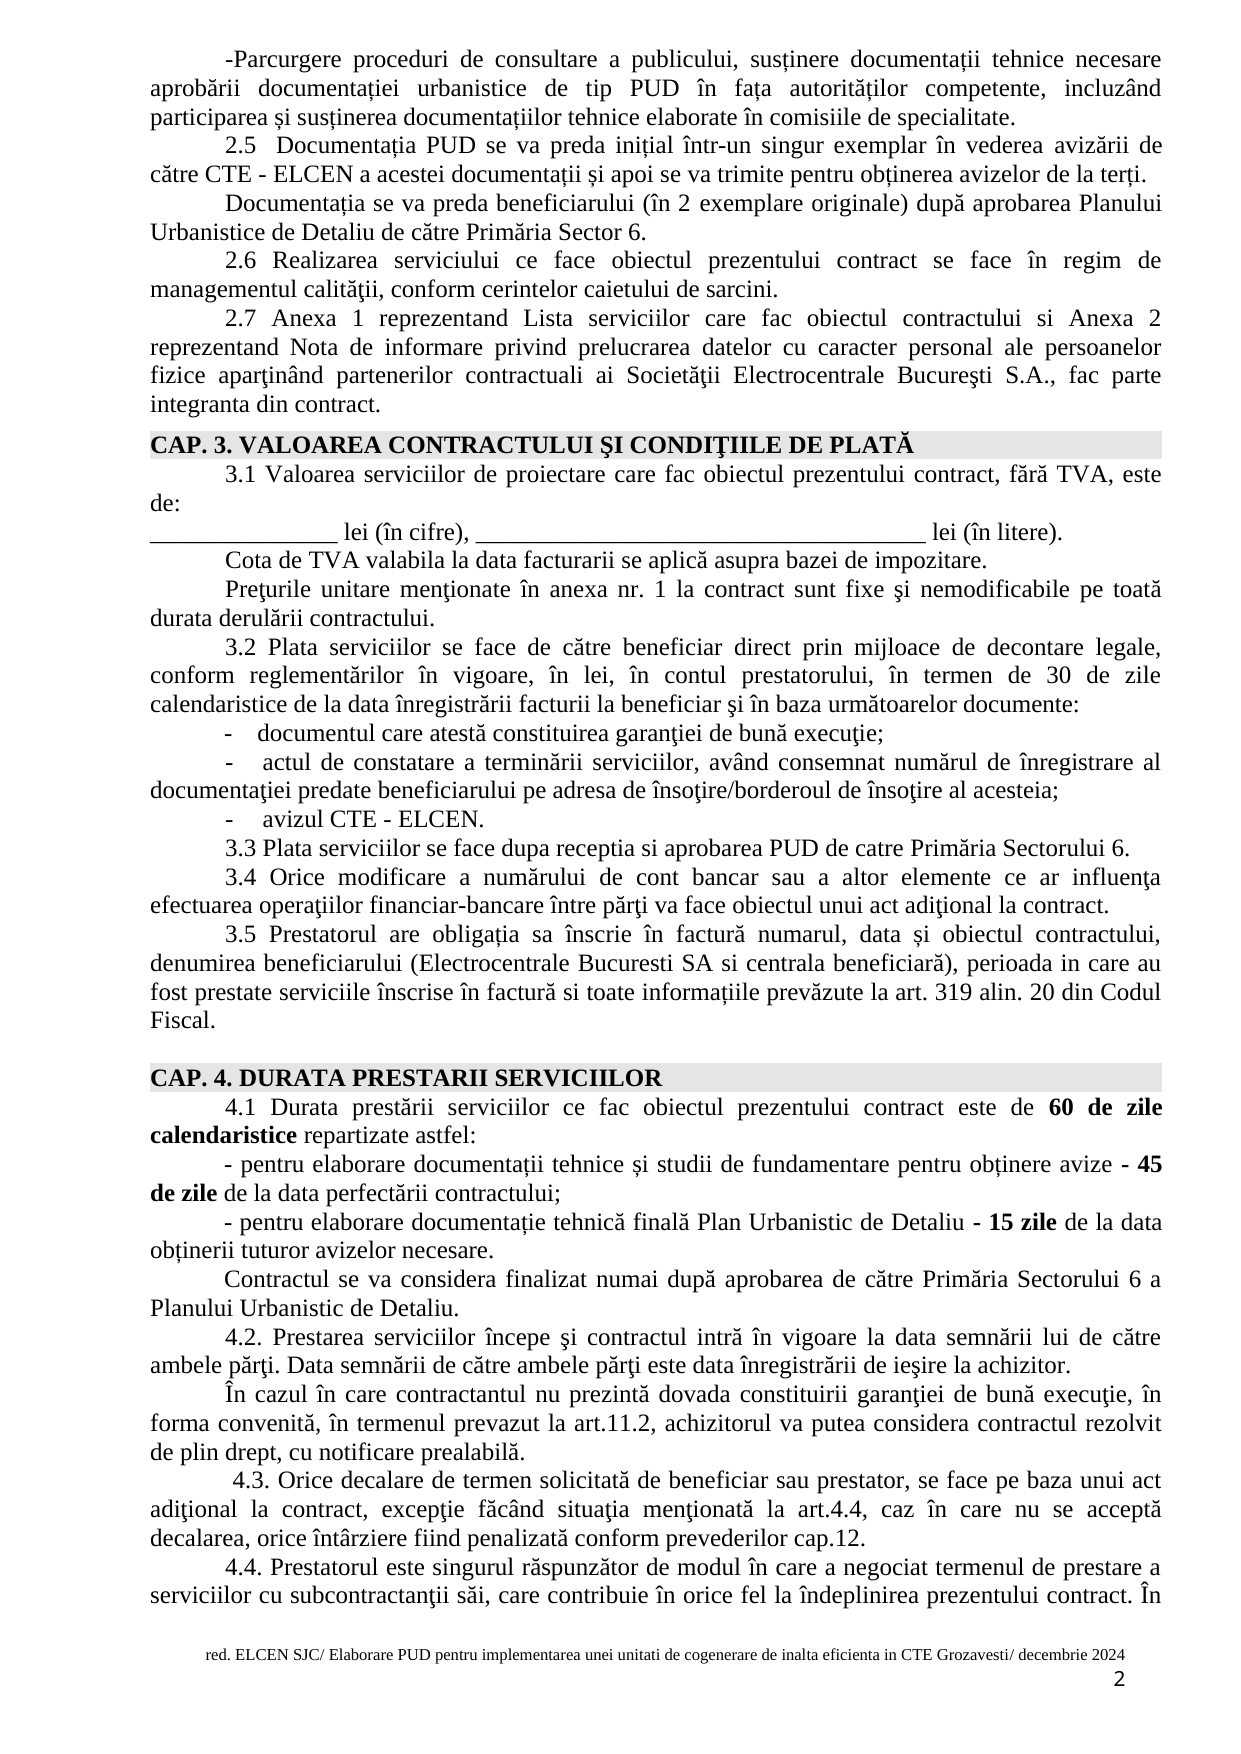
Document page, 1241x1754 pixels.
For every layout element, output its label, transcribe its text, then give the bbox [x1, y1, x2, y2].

text 3.5 Prestatorul are obligația sa înscrie în factură numarul, data și obiectul contractului, denumirea beneficiarului (Electrocentrale Bucuresti SA si centrala beneficiară), perioada in care au fost prestate serviciile înscrise în factură si toate informațiile prevăzute la art. 319 alin. 20 din Codul Fiscal. [150, 919, 1162, 1034]
text CAP. 3. VALOAREA CONTRACTULUI ŞI CONDIŢIILE DE PLATĂ [150, 431, 1162, 459]
text - pentru elaborare documentații tehnice și studii de fundamentare pentru obținere avize - 45 de zile de la data perfectării contractului; [150, 1149, 1162, 1207]
list actul de constatare a terminării serviciilor, având consemnat numărul de înregistrare al documentaţiei predate beneficiarului pe adresa de însoţire/borderoul de însoţire al acesteia; [150, 747, 1162, 804]
text Preţurile unitare menţionate în anexa nr. 1 la contract sunt fixe şi nemodificabile pe toată durata derulării contractului. [150, 574, 1162, 632]
text Documentația se va preda beneficiarului (în 2 exemplare originale) după aprobarea Planului Urbanistice de Detaliu de către Primăria Sector 6. [150, 188, 1162, 246]
list avizul CTE - ELCEN. [225, 804, 1162, 833]
text 3.2 Plata serviciilor se face de către beneficiar direct prin mijloace de decontare legale, conform reglementărilor în vigoare, în lei, în contul prestatorului, în termen de 30 de zile calendaristice de la data înregistrării facturii la beneficiar şi în baza următoarelor documente: [150, 632, 1162, 718]
text -Parcurgere proceduri de consultare a publicului, susținere documentații tehnice necesare aprobării documentației urbanistice de tip PUD în fața autorităților competente, incluzând participarea și susținerea documentațiilor tehnice elaborate în comisiile de specialitate. [150, 44, 1162, 131]
text _______________ lei (în cifre), ____________________________________ lei (în litere). [150, 517, 1162, 546]
text 2.5 Documentația PUD se va preda inițial într-un singur exemplar în vederea avizării de către CTE - ELCEN a acestei documentații și apoi se va trimite pentru obținerea avizelor de la terți. [150, 131, 1162, 188]
text 4.1 Durata prestării serviciilor ce fac obiectul prezentului contract este de 60 de zile calendaristice repartizate astfel: [150, 1092, 1162, 1149]
text Contractul se va considera finalizat numai după aprobarea de către Primăria Sectorului 6 a Planului Urbanistic de Detaliu. [150, 1264, 1162, 1322]
text 4.2. Prestarea serviciilor începe şi contractul intră în vigoare la data semnării lui de către ambele părţi. Data semnării de către ambele părţi este data înregistrării de ieşire la achizitor. [150, 1322, 1162, 1379]
text 3.1 Valoarea serviciilor de proiectare care fac obiectul prezentului contract, fără TVA, este de: [150, 459, 1162, 517]
text În cazul în care contractantul nu prezintă dovada constituirii garanţiei de bună execuţie, în forma convenită, în termenul prevazut la art.11.2, achizitorul va putea considera contractul rezolvit de plin drept, cu notificare prealabilă. [150, 1379, 1162, 1465]
text Cota de TVA valabila la data facturarii se aplică asupra bazei de impozitare. [150, 546, 1162, 574]
text CAP. 4. DURATA PRESTARII SERVICIILOR [150, 1063, 1162, 1092]
text 3.3 Plata serviciilor se face dupa receptia si aprobarea PUD de catre Primăria Sectorului 6. [150, 833, 1162, 862]
text - pentru elaborare documentație tehnică finală Plan Urbanistic de Detaliu - 15 zile de la data obținerii tuturor avizelor necesare. [150, 1207, 1162, 1264]
text 2.7 Anexa 1 reprezentand Lista serviciilor care fac obiectul contractului si Anexa 2 reprezentand Nota de informare privind prelucrarea datelor cu caracter personal ale persoanelor fizice aparţinând partenerilor contractuali ai Societăţii Electrocentrale Bucureşti S.A., fac parte integranta din contract. [150, 303, 1162, 418]
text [150, 1552, 1162, 1609]
text - documentul care atestă constituirea garanţiei de bună execuţie; [150, 718, 1162, 747]
text 3.4 Orice modificare a numărului de cont bancar sau a altor elemente ce ar influenţa efectuarea operaţiilor financiar-bancare între părţi va face obiectul unui act adiţional la contract. [150, 862, 1162, 919]
text 4.3. Orice decalare de termen solicitată de beneficiar sau prestator, se face pe baza unui act adiţional la contract, excepţie făcând situaţia menţionată la art.4.4, caz în care nu se acceptă decalarea, orice întârziere fiind penalizată conform prevederilor cap.12. [150, 1465, 1162, 1552]
text 2.6 Realizarea serviciului ce face obiectul prezentului contract se face în regim de managementul calităţii, conform cerintelor caietului de sarcini. [150, 246, 1162, 303]
